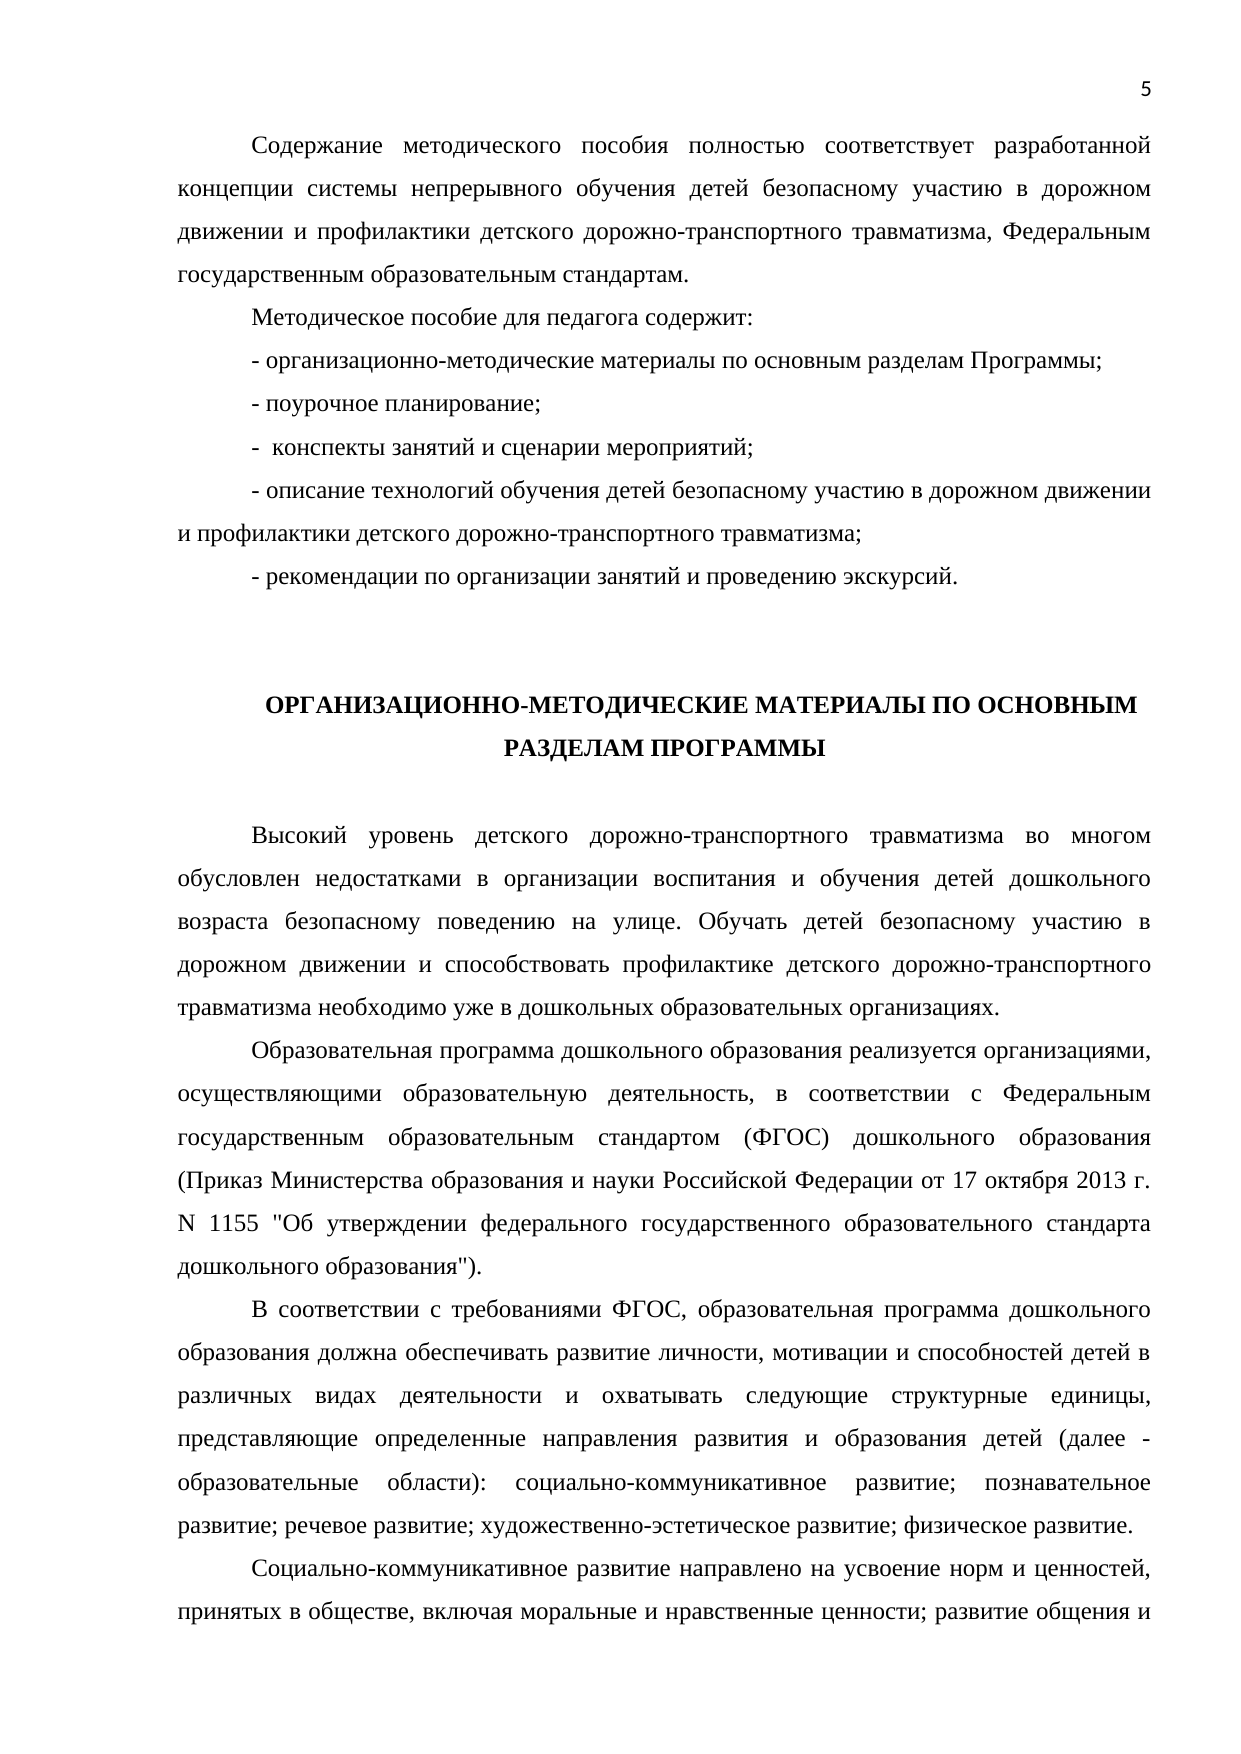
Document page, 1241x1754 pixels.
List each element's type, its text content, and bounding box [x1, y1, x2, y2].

text Образовательная программа дошкольного образования реализуется организациями, осуществляющими образовательную деятельность, в соответствии с Федеральным государственным образовательным стандартом (ФГОС) дошкольного образования (Приказ Министерства образования и науки Российской Федерации от 17 октября 2013 г. N 1155 "Об утверждении федерального государственного образовательного стандарта дошкольного образования"). [177, 1035, 1152, 1280]
text - организационно-методические материалы по основным разделам Программы; [177, 345, 1152, 374]
text Высокий уровень детского дорожно-транспортного травматизма во многом обусловлен недостатками в организации воспитания и обучения детей дошкольного возраста безопасному поведению на улице. Обучать детей безопасному участию в дорожном движении и способствовать профилактике детского дорожно-транспортного травматизма необходимо уже в дошкольных образовательных организациях. [177, 820, 1152, 1021]
text ОРГАНИЗАЦИОННО-МЕТОДИЧЕСКИЕ МАТЕРИАЛЫ ПО ОСНОВНЫМ РАЗДЕЛАМ ПРОГРАММЫ [177, 690, 1152, 762]
text Содержание методического пособия полностью соответствует разработанной концепции системы непрерывного обучения детей безопасному участию в дорожном движении и профилактики детского дорожно-транспортного травматизма, Федеральным государственным образовательным стандартам. [177, 130, 1152, 288]
text - поурочное планирование; [177, 388, 1152, 417]
text - описание технологий обучения детей безопасному участию в дорожном движении и профилактики детского дорожно-транспортного травматизма; [177, 475, 1152, 547]
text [177, 1553, 1152, 1625]
text В соответствии с требованиями ФГОС, образовательная программа дошкольного образования должна обеспечивать развитие личности, мотивации и способностей детей в различных видах деятельности и охватывать следующие структурные единицы, представляющие определенные направления развития и образования детей (далее - образовательные области): социально-коммуникативное развитие; познавательное развитие; речевое развитие; художественно-эстетическое развитие; физическое развитие. [177, 1294, 1152, 1538]
text - рекомендации по организации занятий и проведению экскурсий. [177, 561, 1152, 590]
text - конспекты занятий и сценарии мероприятий; [177, 432, 1152, 460]
text Методическое пособие для педагога содержит: [177, 302, 1152, 331]
